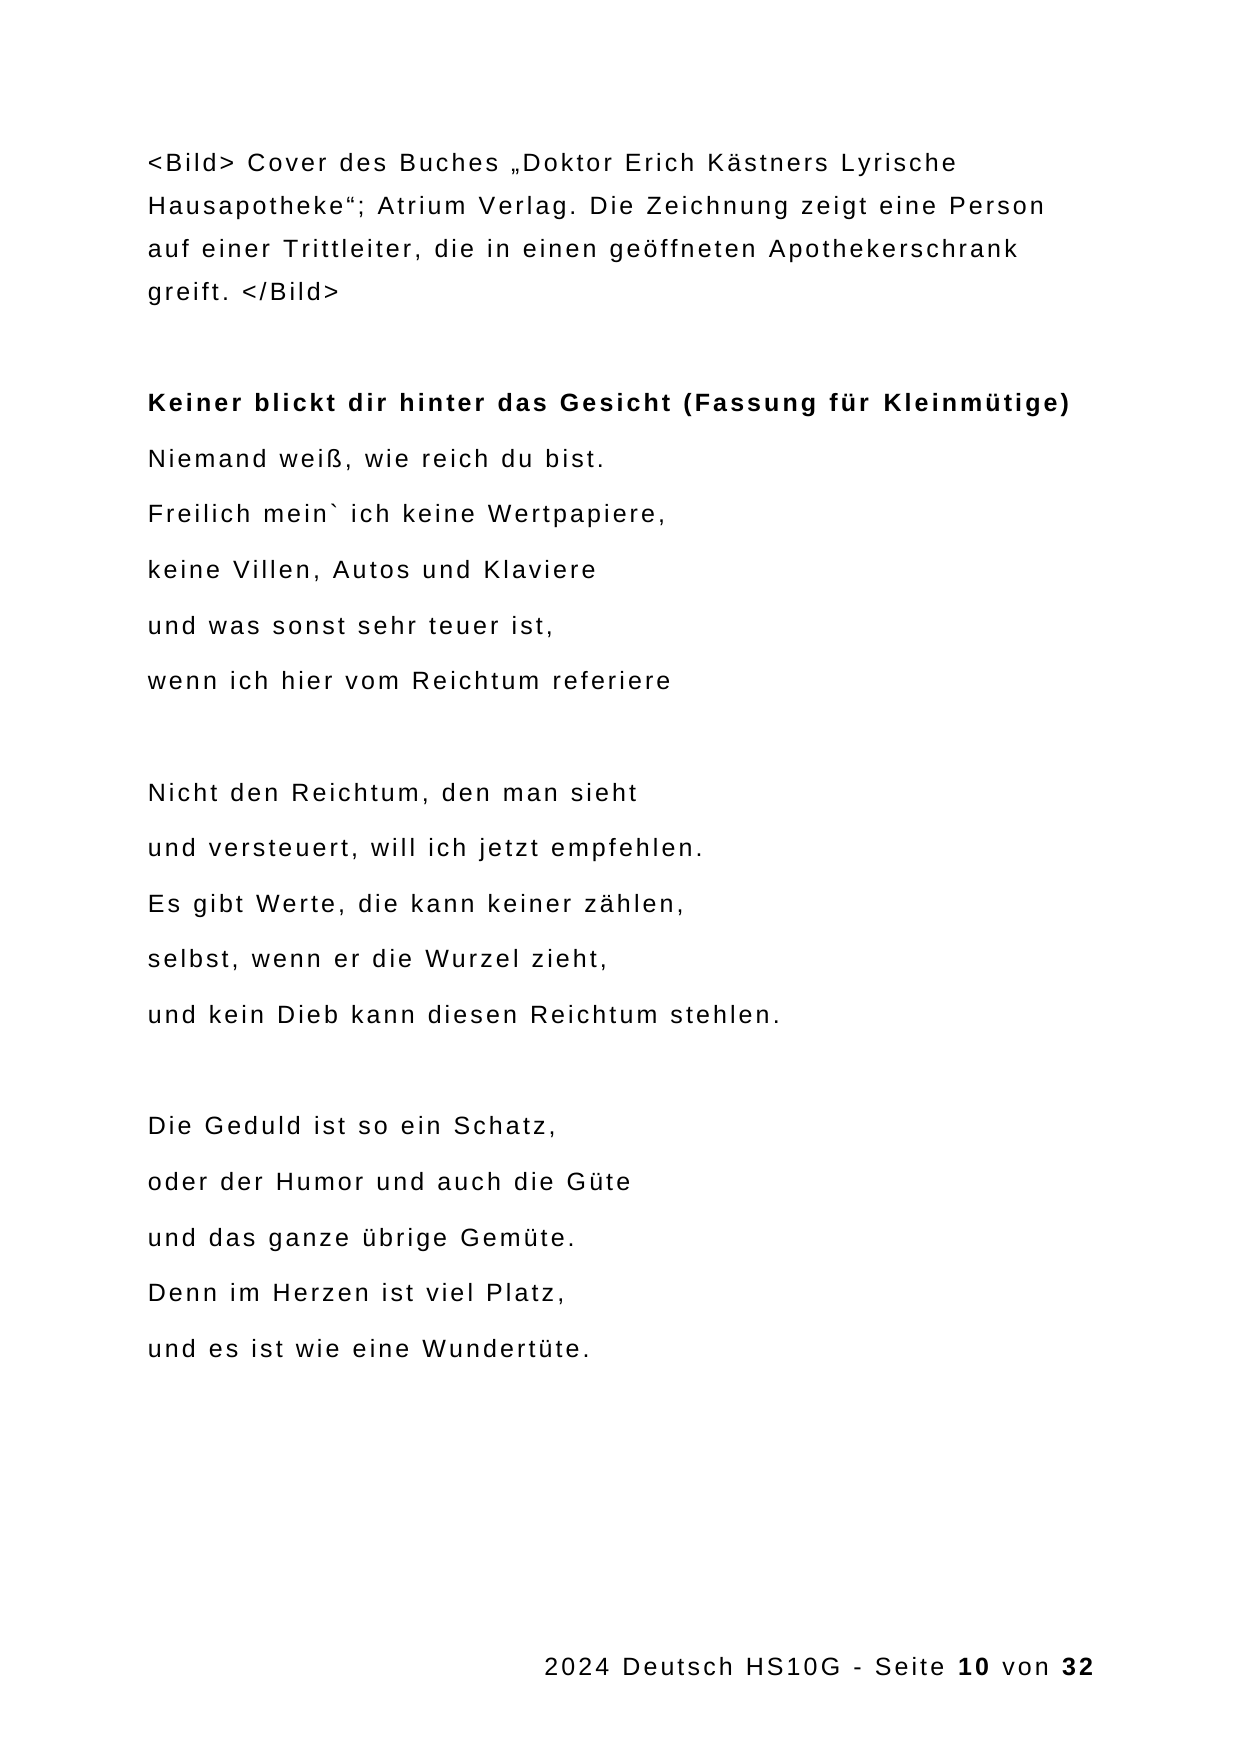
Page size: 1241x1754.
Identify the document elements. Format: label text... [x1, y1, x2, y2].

text Es gibt Werte, die kann keiner zählen, [148, 889, 1093, 918]
text Die Geduld ist so ein Schatz, [148, 1111, 1093, 1140]
text selbst, wenn er die Wurzel zieht, [148, 944, 1093, 973]
text und das ganze übrige Gemüte. [148, 1223, 1093, 1251]
text keine Villen, Autos und Klaviere [148, 555, 1093, 584]
text Freilich mein` ich keine Wertpapiere, [148, 499, 1093, 528]
text und kein Dieb kann diesen Reichtum stehlen. [148, 1000, 1093, 1029]
text wenn ich hier vom Reichtum referiere [148, 666, 1093, 695]
text und es ist wie eine Wundertüte. [148, 1334, 1093, 1363]
text Keiner blickt dir hinter das Gesicht (Fassung für Kleinmütige) [148, 388, 1093, 417]
text oder der Humor und auch die Güte [148, 1167, 1093, 1196]
text Nicht den Reichtum, den man sieht [148, 778, 1093, 806]
text Niemand weiß, wie reich du bist. [148, 444, 1093, 473]
text Denn im Herzen ist viel Platz, [148, 1278, 1093, 1307]
text <Bild> Cover des Buches „Doktor Erich Kästners Lyrische Hausapotheke“; Atrium Verlag. Die Zeichnung zeigt eine Person auf einer Trittleiter, die in einen geöffneten Apothekerschrank greift. </Bild> [148, 148, 1093, 306]
text und versteuert, will ich jetzt empfehlen. [148, 833, 1093, 862]
text und was sonst sehr teuer ist, [148, 611, 1093, 639]
